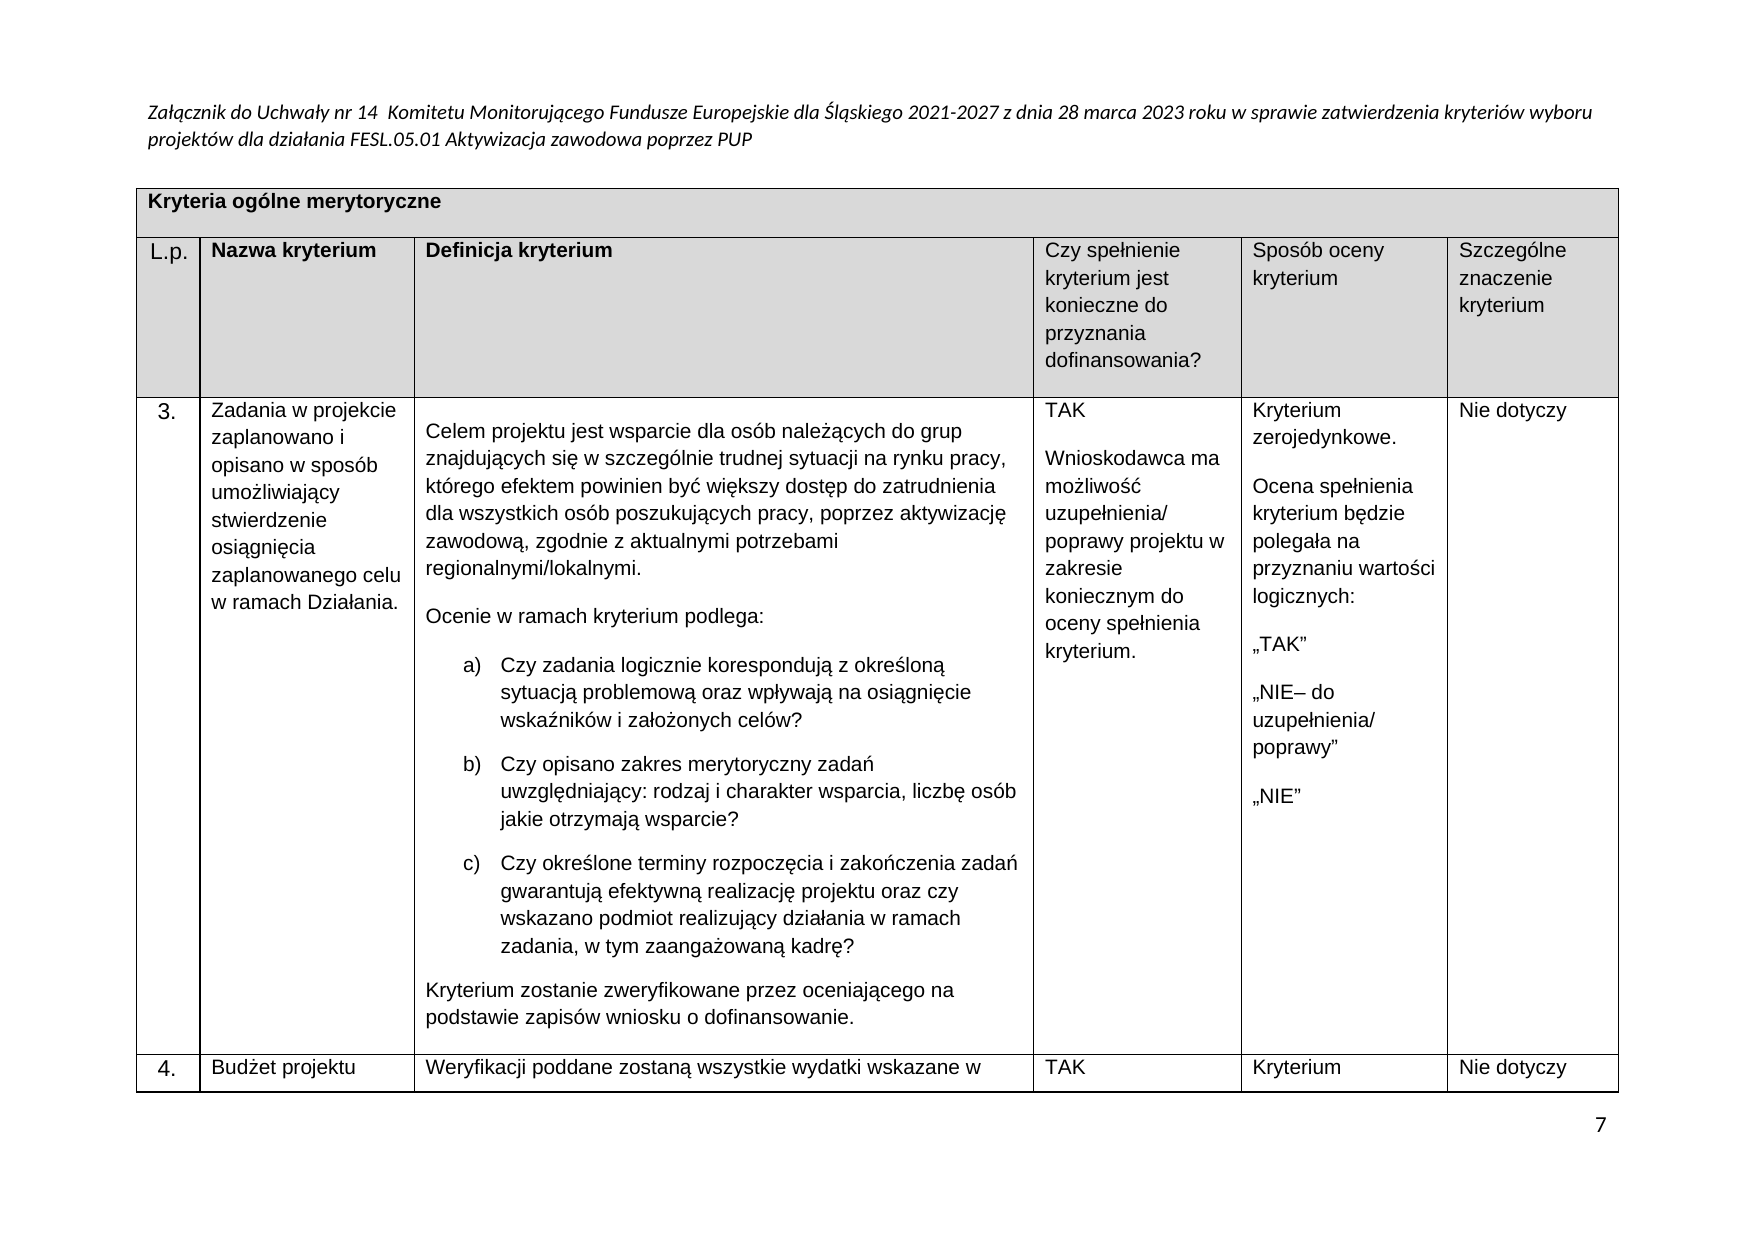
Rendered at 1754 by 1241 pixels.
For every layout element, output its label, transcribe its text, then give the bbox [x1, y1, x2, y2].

table_cell Szczególne znaczenie kryterium [1448, 238, 1618, 397]
table_cell [137, 1055, 199, 1091]
table_cell Budżet projektu [201, 1055, 414, 1091]
table_cell Nazwa kryterium [201, 238, 414, 397]
table_cell Nie dotyczy [1448, 1055, 1618, 1091]
table_cell Zadania w projekcie zaplanowano i opisano w sposób umożliwiający stwierdzenie osiągnięcia zaplanowanego celu w ramach Działania. [201, 398, 414, 1053]
table_cell L.p. [137, 238, 199, 397]
table_cell Sposób oceny kryterium [1242, 238, 1447, 397]
table_cell Celem projektu jest wsparcie dla osób należących do grup znajdujących się w szczególnie trudnej sytuacji na rynku pracy, którego efektem powinien być większy dostęp do zatrudnienia dla wszystkich osób poszukujących pracy, poprzez aktywizację zawodową, zgodnie z aktualnymi potrzebami regionalnymi/lokalnymi. Ocenie w ramach kryterium podlega: Czy zadania logicznie korespondują z określoną sytuacją problemową oraz wpływają na osiągnięcie wskaźników i założonych celów? Czy opisano zakres merytoryczny zadań uwzględniający: rodzaj i charakter wsparcia, liczbę osób jakie otrzymają wsparcie? Czy określone terminy rozpoczęcia i zakończenia zadań gwarantują efektywną realizację projektu oraz czy wskazano podmiot realizujący działania w ramach zadania, w tym zaangażowaną kadrę? Kryterium zostanie zweryfikowane przez oceniającego na podstawie zapisów wniosku o dofinansowanie. [415, 398, 1033, 1053]
table_cell TAK Wnioskodawca ma możliwość uzupełnienia/ poprawy projektu w zakresie koniecznym do oceny spełnienia kryterium. [1034, 1055, 1241, 1091]
table_cell Definicja kryterium [415, 238, 1033, 397]
table_cell Nie dotyczy [1448, 398, 1618, 1053]
table_cell Czy spełnienie kryterium jest konieczne do przyznania dofinansowania? [1034, 238, 1241, 397]
table_cell TAK Wnioskodawca ma możliwość uzupełnienia/ poprawy projektu w zakresie koniecznym do oceny spełnienia kryterium. [1034, 398, 1241, 1053]
table_cell [137, 398, 199, 1053]
table_header Kryteria ogólne merytoryczne [137, 189, 1618, 237]
table_cell Kryterium zerojedynkowe. Ocena spełnienia kryterium będzie polegała na przyznaniu wartości logicznych: „TAK” „NIE– do uzupełnienia/ poprawy” „NIE” [1242, 398, 1447, 1053]
